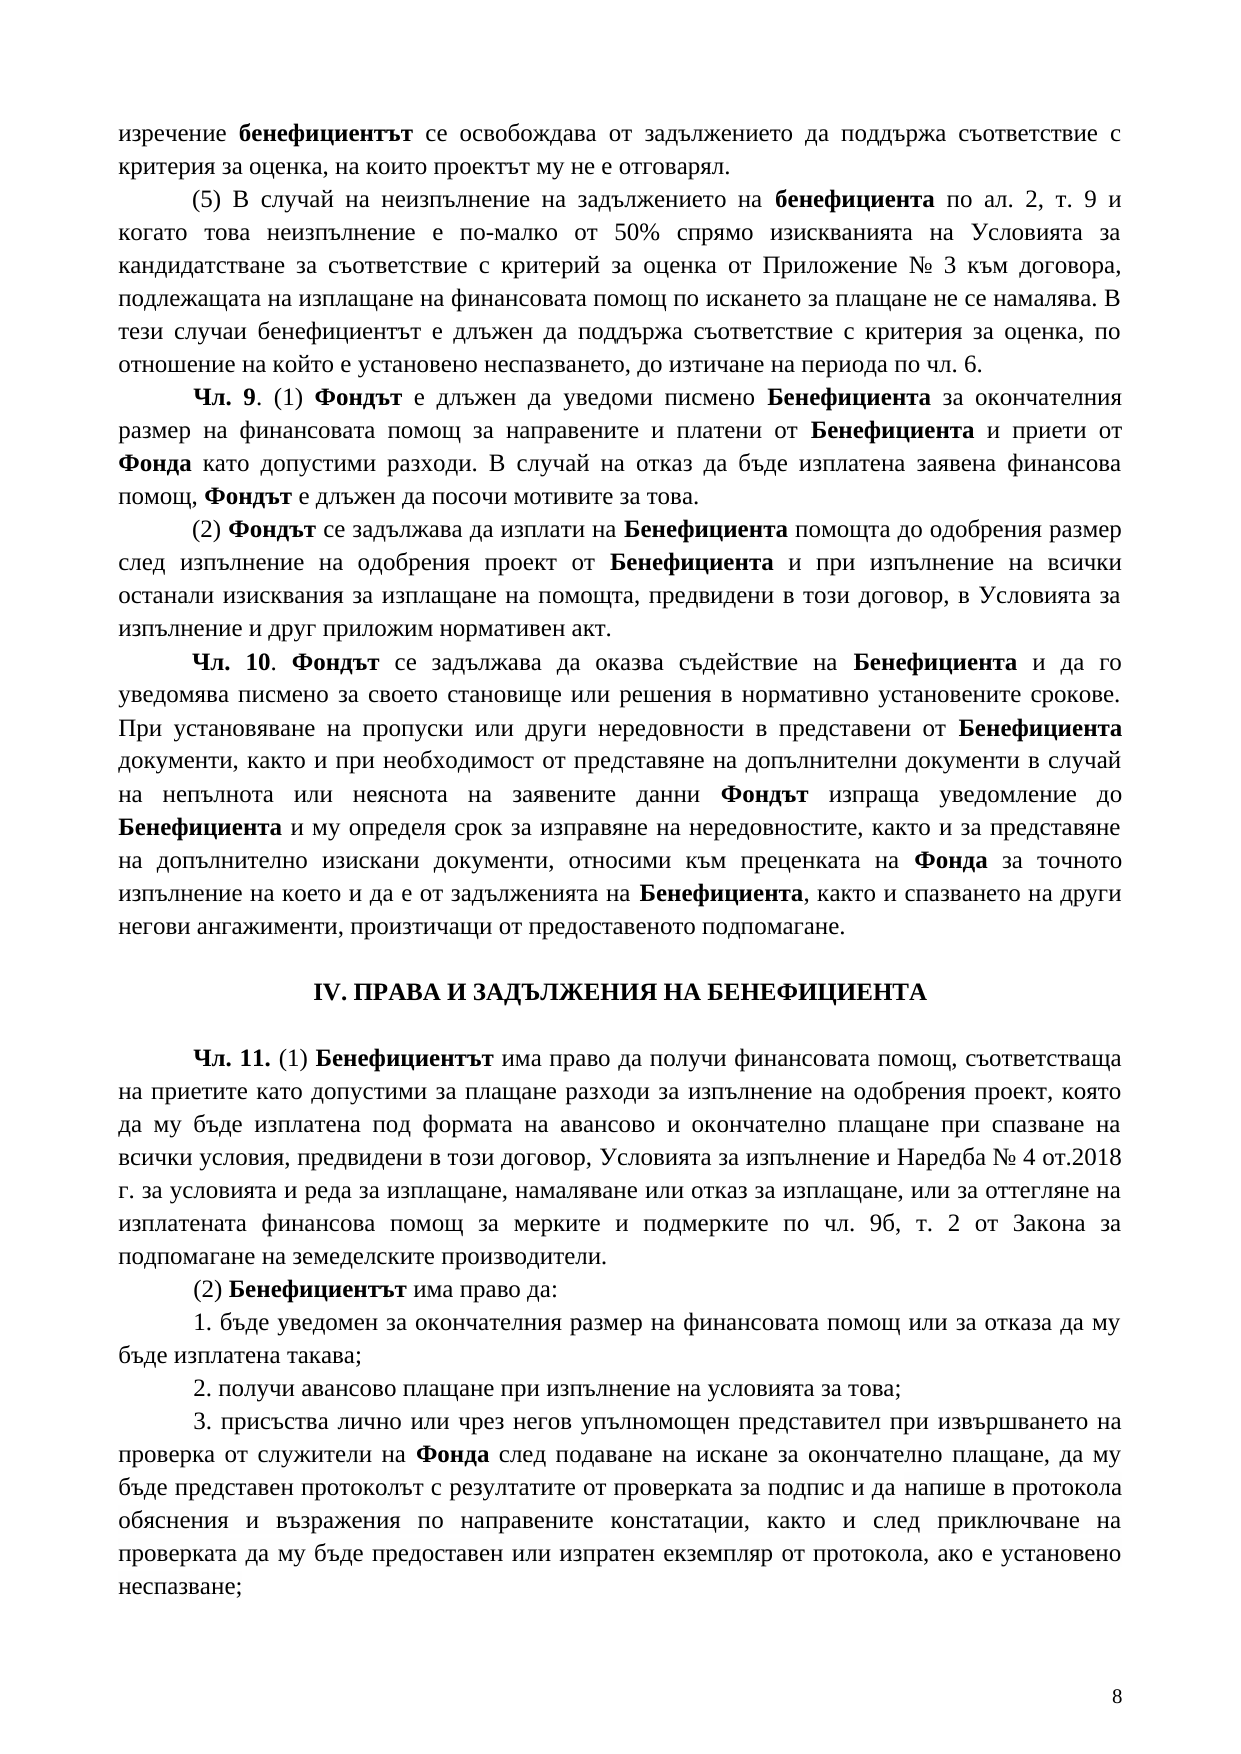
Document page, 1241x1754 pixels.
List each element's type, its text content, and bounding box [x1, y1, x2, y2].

text (5) В случай на неизпълнение на задължението на бенефициента по ал. 2, т. 9 и когато това неизпълнение е по-малко от 50% спрямо изискванията на Условията за кандидатстване за съответствие с критерий за оценка от Приложение № 3 към договора, подлежащата на изплащане на финансовата помощ по искането за плащане не се намалява. В тези случаи бенефициентът е длъжен да поддържа съответствие с критерия за оценка, по отношение на който е установено неспазването, до изтичане на периода по чл. 6. [118, 184, 1122, 378]
text Чл. 11. (1) Бенефициентът има право да получи финансовата помощ, съответстваща на приетите като допустими за плащане разходи за изпълнение на одобрения проект, която да му бъде изплатена под формата на авансово и окончателно плащане при спазване на всички условия, предвидени в този договор, Условията за изпълнение и Наредба № 4 от.2018 г. за условията и реда за изплащане, намаляване или отказ за изплащане, или за оттегляне на изплатената финансова помощ за мерките и подмерките по чл. 9б, т. 2 от Закона за подпомагане на земеделските производители. [118, 1043, 1122, 1270]
text (2) Бенефициентът има право да: [118, 1274, 1122, 1303]
text 3. присъства лично или чрез негов упълномощен представител при извършването на проверка от служители на Фонда след подаване на искане за окончателно плащане, да му бъде представен протоколът с резултатите от проверката за подпис и да напише в протокола обяснения и възражения по направените констатации, както и след приключване на проверката да му бъде предоставен или изпратен екземпляр от протокола, ако е установено неспазване; [118, 1567, 1122, 1600]
text 1. бъде уведомен за окончателния размер на финансовата помощ или за отказа да му бъде изплатена такава; [118, 1307, 1122, 1369]
text Чл. 9. (1) Фондът е длъжен да уведоми писмено Бенефициента за окончателния размер на финансовата помощ за направените и платени от Бенефициента и приети от Фонда като допустими разходи. В случай на отказ да бъде изплатена заявена финансова помощ, Фондът е длъжен да посочи мотивите за това. [118, 382, 1122, 510]
text (2) Фондът се задължава да изплати на Бенефициента помощта до одобрения размер след изпълнение на одобрения проект от Бенефициента и при изпълнение на всички останали изисквания за изплащане на помощта, предвидени в този договор, в Условията за изпълнение и друг приложим нормативен акт. [118, 514, 1122, 642]
text 2. получи авансово плащане при изпълнение на условията за това; [118, 1373, 1122, 1402]
text Чл. 10. Фондът се задължава да оказва съдействие на Бенефициента и да го уведомява писмено за своето становище или решения в нормативно установените срокове. При установяване на пропуски или други нередовности в представени от Бенефициента документи, както и при необходимост от представяне на допълнителни документи в случай на непълнота или неяснота на заявените данни Фондът изпраща уведомление до Бенефициента и му определя срок за изправяне на нередовностите, както и за представяне на допълнително изискани документи, относими към преценката на Фонда за точното изпълнение на което и да е от задълженията на Бенефициента, както и спазването на други негови ангажименти, произтичащи от предоставеното подпомагане. [118, 647, 1122, 939]
text 3. присъства лично или чрез негов упълномощен представител при извършването на проверка от служители на Фонда след подаване на искане за окончателно плащане, да му бъде представен протоколът с резултатите от проверката за подпис и да напише в протокола обяснения и възражения по направените констатации, както и след приключване на проверката да му бъде предоставен или изпратен екземпляр от протокола, ако е установено неспазване; [118, 1406, 1122, 1505]
text ІV. ПРАВА И ЗАДЪЛЖЕНИЯ НА БЕНЕФИЦИЕНТА [118, 977, 1122, 1006]
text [118, 118, 1122, 180]
